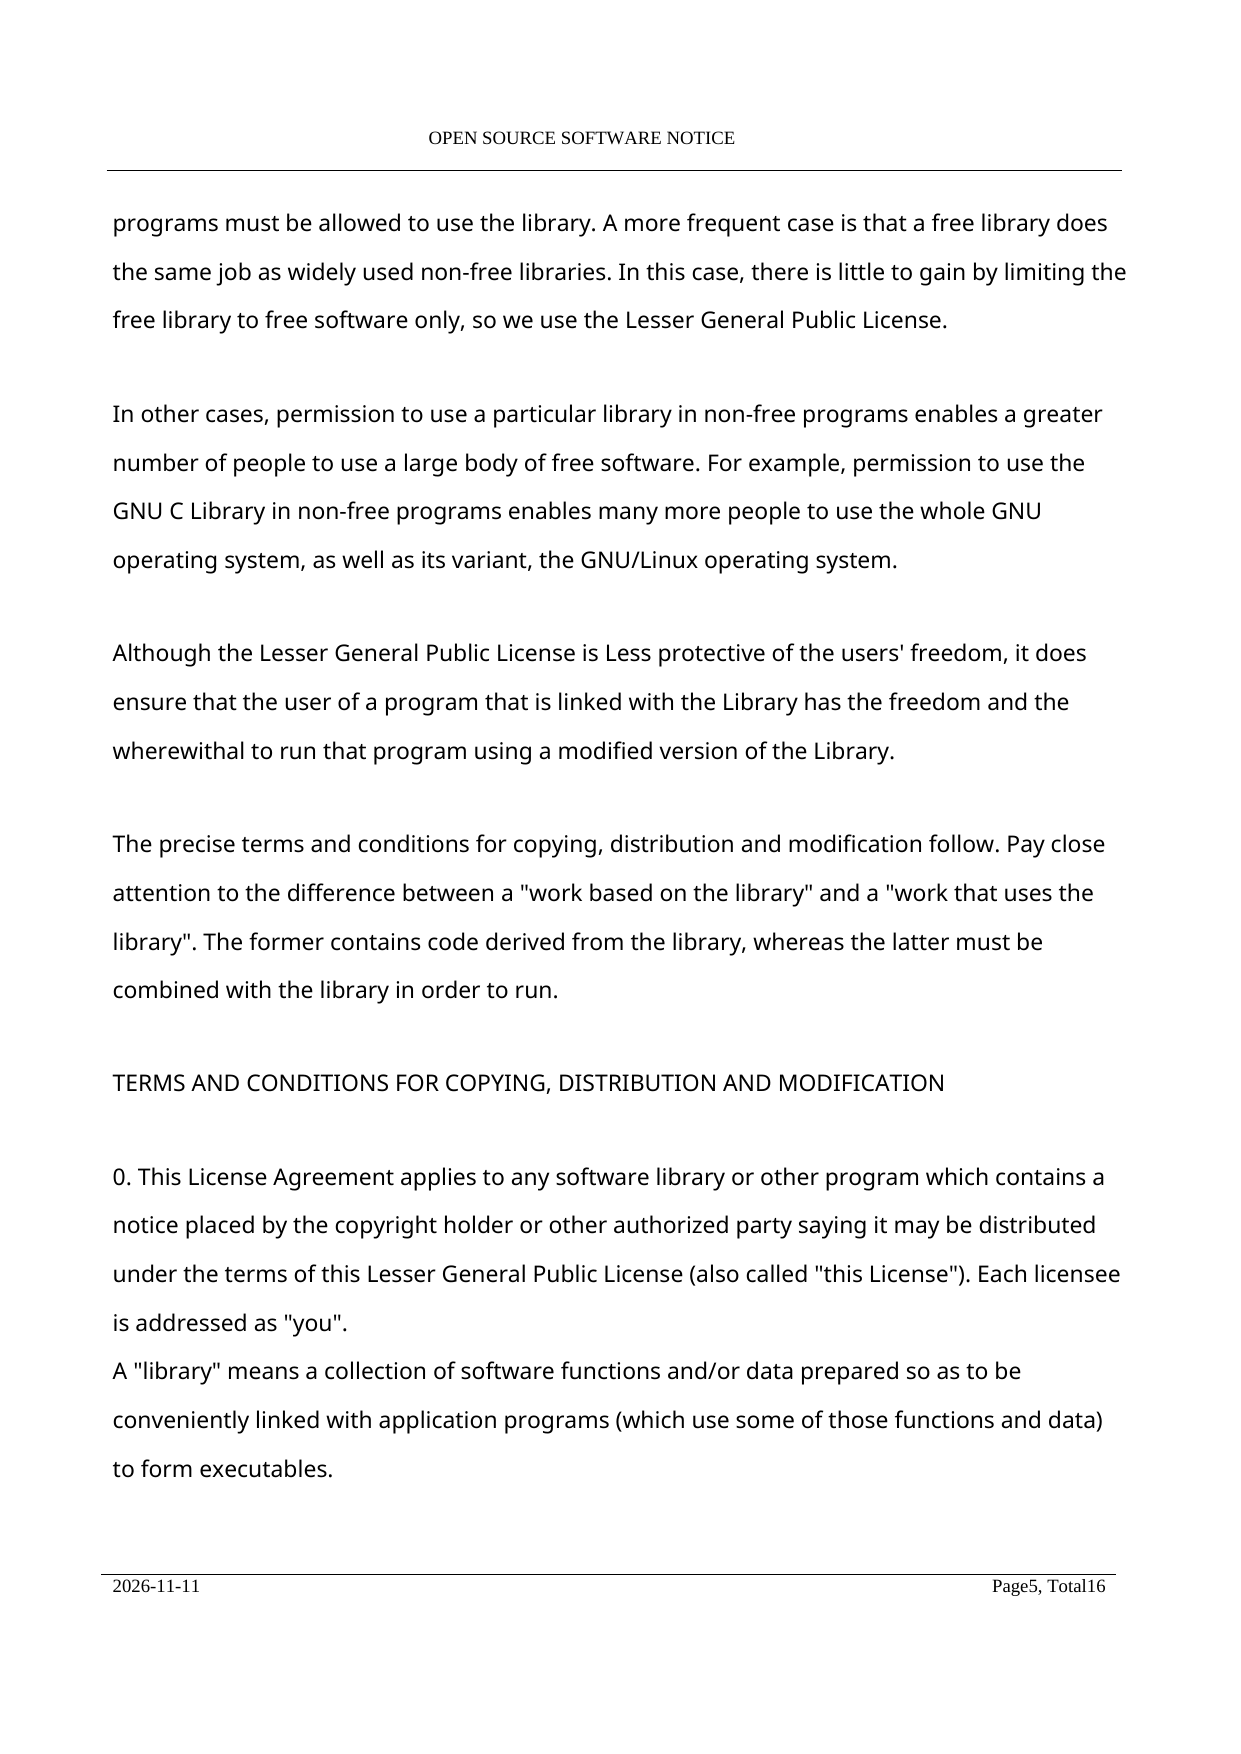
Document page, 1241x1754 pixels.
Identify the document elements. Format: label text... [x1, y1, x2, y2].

text A "library" means a collection of software functions and/or data prepared so as to be conveniently linked with application programs (which use some of those functions and data) to form executables. [112, 1354, 1128, 1484]
text TERMS AND CONDITIONS FOR COPYING, DISTRIBUTION AND MODIFICATION [112, 1067, 1128, 1099]
text The precise terms and conditions for copying, distribution and modification follow. Pay close attention to the difference between a "work based on the library" and a "work that uses the library". The former contains code derived from the library, whereas the latter must be combined with the library in order to run. [112, 827, 1128, 1006]
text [112, 206, 1128, 336]
text In other cases, permission to use a particular library in non-free programs enables a greater number of people to use a large body of free software. For example, permission to use the GNU C Library in non-free programs enables many more people to use the whole GNU operating system, as well as its variant, the GNU/Linux operating system. [112, 397, 1128, 576]
text Although the Lesser General Public License is Less protective of the users' freedom, it does ensure that the user of a program that is linked with the Library has the freedom and the wherewithal to run that program using a modified version of the Library. [112, 637, 1128, 767]
text 0. This License Agreement applies to any software library or other program which contains a notice placed by the copyright holder or other authorized party saying it may be distributed under the terms of this Lesser General Public License (also called "this License"). Each licensee is addressed as "you". [112, 1160, 1128, 1339]
